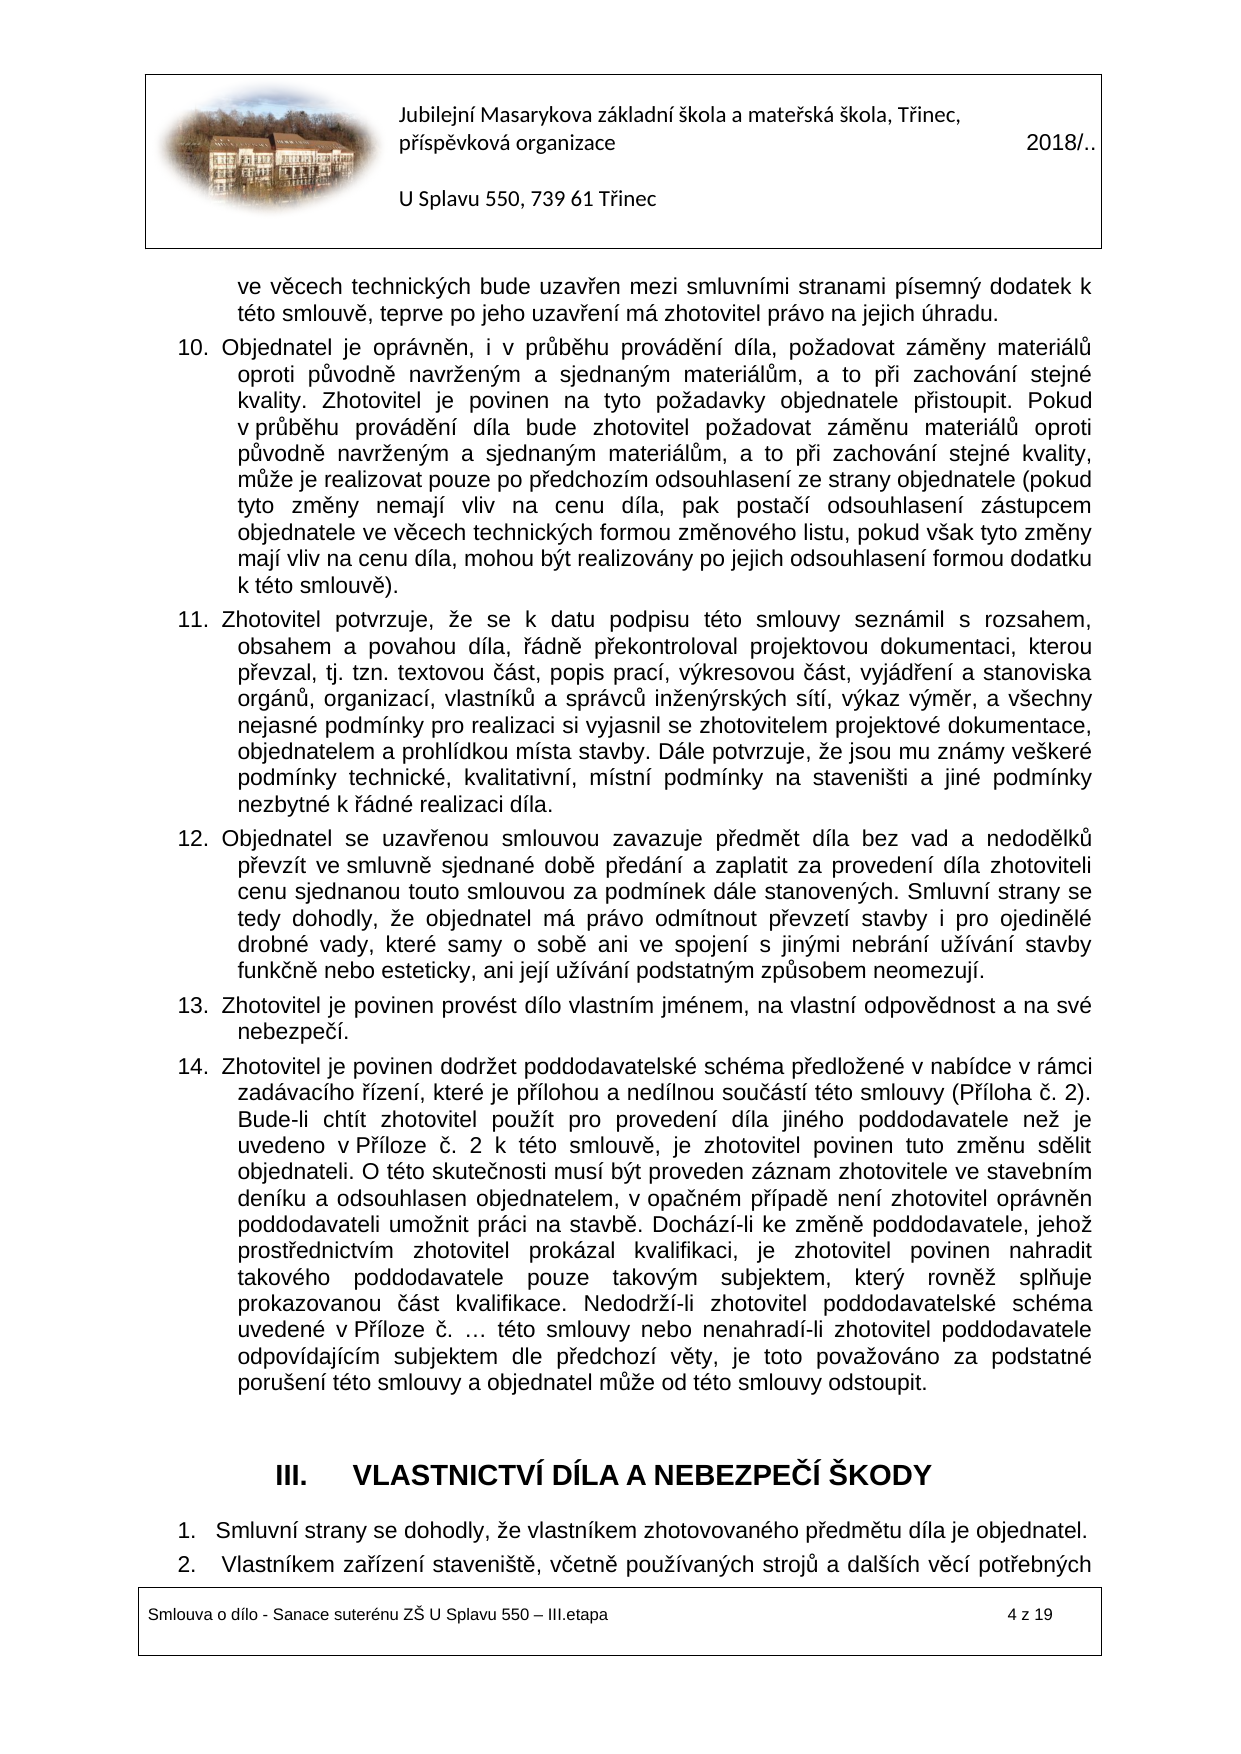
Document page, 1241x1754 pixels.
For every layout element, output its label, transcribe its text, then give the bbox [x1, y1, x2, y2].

picture [183, 105, 357, 190]
subtitle 11. Zhotovitel potvrzuje, že se k datu podpisu této smlouvy seznámil s rozsahem, obsahem a povahou díla, řádně překontroloval projektovou dokumentaci, kterou převzal, tj. tzn. textovou část, popis prací, výkresovou část, vyjádření a stanoviska orgánů, organizací, vlastníků a správců inženýrských sítí, výkaz výměr, a všechny nejasné podmínky pro realizaci si vyjasnil se zhotovitelem projektové dokumentace, objednatelem a prohlídkou místa stavby. Dále potvrzuje, že jsou mu známy veškeré podmínky technické, kvalitativní, místní podmínky na staveništi a jiné podmínky nezbytné k řádné realizaci díla. [177, 606, 1093, 817]
subtitle VLASTNICTVÍ DÍLA A NEBEZPEČÍ ŠKODY [148, 1458, 1093, 1492]
subtitle 13. Zhotovitel je povinen provést dílo vlastním jménem, na vlastní odpovědnost a na své nebezpečí. [177, 992, 1093, 1044]
subtitle 12. Objednatel se uzavřenou smlouvou zavazuje předmět díla bez vad a nedodělků převzít ve smluvně sjednané době předání a zaplatit za provedení díla zhotoviteli cenu sjednanou touto smlouvou za podmínek dále stanovených. Smluvní strany se tedy dohodly, že objednatel má právo odmítnout převzetí stavby i pro ojedinělé drobné vady, které samy o sobě ani ve spojení s jinými nebrání užívání stavby funkčně nebo esteticky, ani její užívání podstatným způsobem neomezují. [177, 825, 1093, 983]
subtitle 14. Zhotovitel je povinen dodržet poddodavatelské schéma předložené v nabídce v rámci zadávacího řízení, které je přílohou a nedílnou součástí této smlouvy (Příloha č. 2). Bude-li chtít zhotovitel použít pro provedení díla jiného poddodavatele než je uvedeno v Příloze č. 2 k této smlouvě, je zhotovitel povinen tuto změnu sdělit objednateli. O této skutečnosti musí být proveden záznam zhotovitele ve stavebním deníku a odsouhlasen objednatelem, v opačném případě není zhotovitel oprávněn poddodavateli umožnit práci na stavbě. Dochází-li ke změně poddodavatele, jehož prostřednictvím zhotovitel prokázal kvalifikaci, je zhotovitel povinen nahradit takového poddodavatele pouze takovým subjektem, který rovněž splňuje prokazovanou část kvalifikace. Nedodrží-li zhotovitel poddodavatelské schéma uvedené v Příloze č. … této smlouvy nebo nenahradí-li zhotovitel poddodavatele odpovídajícím subjektem dle předchozí věty, je toto považováno za podstatné porušení této smlouvy a objednatel může od této smlouvy odstoupit. [177, 1053, 1093, 1396]
subtitle 1. Smluvní strany se dohodly, že vlastníkem zhotovovaného předmětu díla je objednatel. [177, 1517, 1093, 1543]
subtitle 10. Objednatel je oprávněn, i v průběhu provádění díla, požadovat záměny materiálů oproti původně navrženým a sjednaným materiálům, a to při zachování stejné kvality. Zhotovitel je povinen na tyto požadavky objednatele přistoupit. Pokud v průběhu provádění díla bude zhotovitel požadovat záměnu materiálů oproti původně navrženým a sjednaným materiálům, a to při zachování stejné kvality, může je realizovat pouze po předchozím odsouhlasení ze strany objednatele (pokud tyto změny nemají vliv na cenu díla, pak postačí odsouhlasení zástupcem objednatele ve věcech technických formou změnového listu, pokud však tyto změny mají vliv na cenu díla, mohou být realizovány po jejich odsouhlasení formou dodatku k této smlouvě). [177, 334, 1093, 598]
